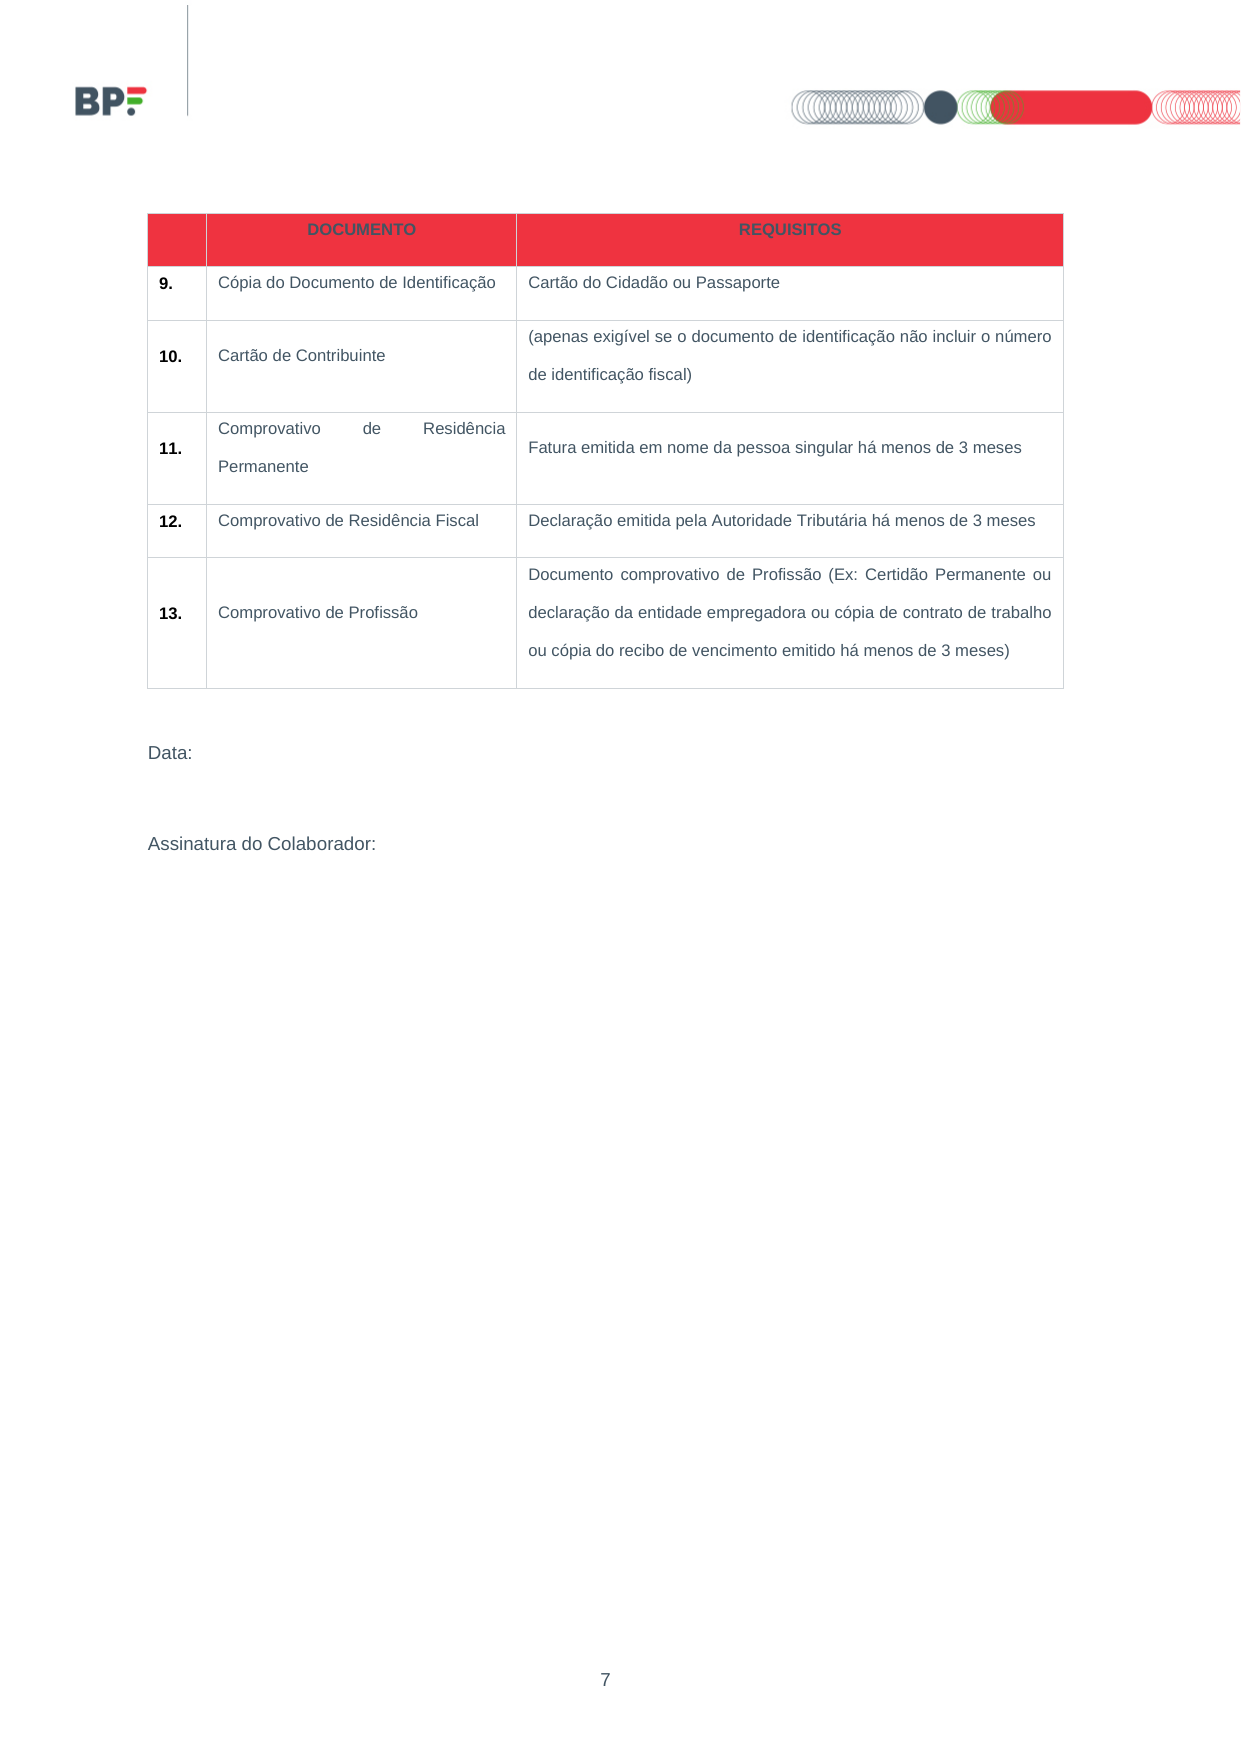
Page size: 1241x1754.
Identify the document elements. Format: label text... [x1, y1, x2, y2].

table_header REQUISITOS [517, 214, 1063, 266]
table_header [148, 214, 206, 266]
table_cell (apenas exigível se o documento de identificação não incluir o número de identificação fiscal) [517, 321, 1063, 412]
table_cell [148, 321, 206, 412]
table_cell Comprovativo de Residência Permanente [207, 413, 516, 504]
table_cell Cópia do Documento de Identificação [207, 267, 516, 320]
text Data: [148, 737, 1063, 764]
table_cell [148, 267, 206, 320]
table_cell Cartão do Cidadão ou Passaporte [517, 267, 1063, 320]
table_cell Declaração emitida pela Autoridade Tributária há menos de 3 meses [517, 505, 1063, 557]
text Assinatura do Colaborador: [148, 832, 1063, 854]
table_cell Documento comprovativo de Profissão (Ex: Certidão Permanente ou declaração da entidade empregadora ou cópia de contrato de trabalho ou cópia do recibo de vencimento emitido há menos de 3 meses) [517, 558, 1063, 688]
table_cell [148, 413, 206, 504]
table_header DOCUMENTO [207, 214, 516, 266]
table_cell [148, 558, 206, 688]
picture [0, 0, 1241, 213]
table_cell Cartão de Contribuinte [207, 321, 516, 412]
table_cell Comprovativo de Profissão [207, 558, 516, 688]
table_cell [148, 505, 206, 557]
table_cell Comprovativo de Residência Fiscal [207, 505, 516, 557]
table_cell Fatura emitida em nome da pessoa singular há menos de 3 meses [517, 413, 1063, 504]
